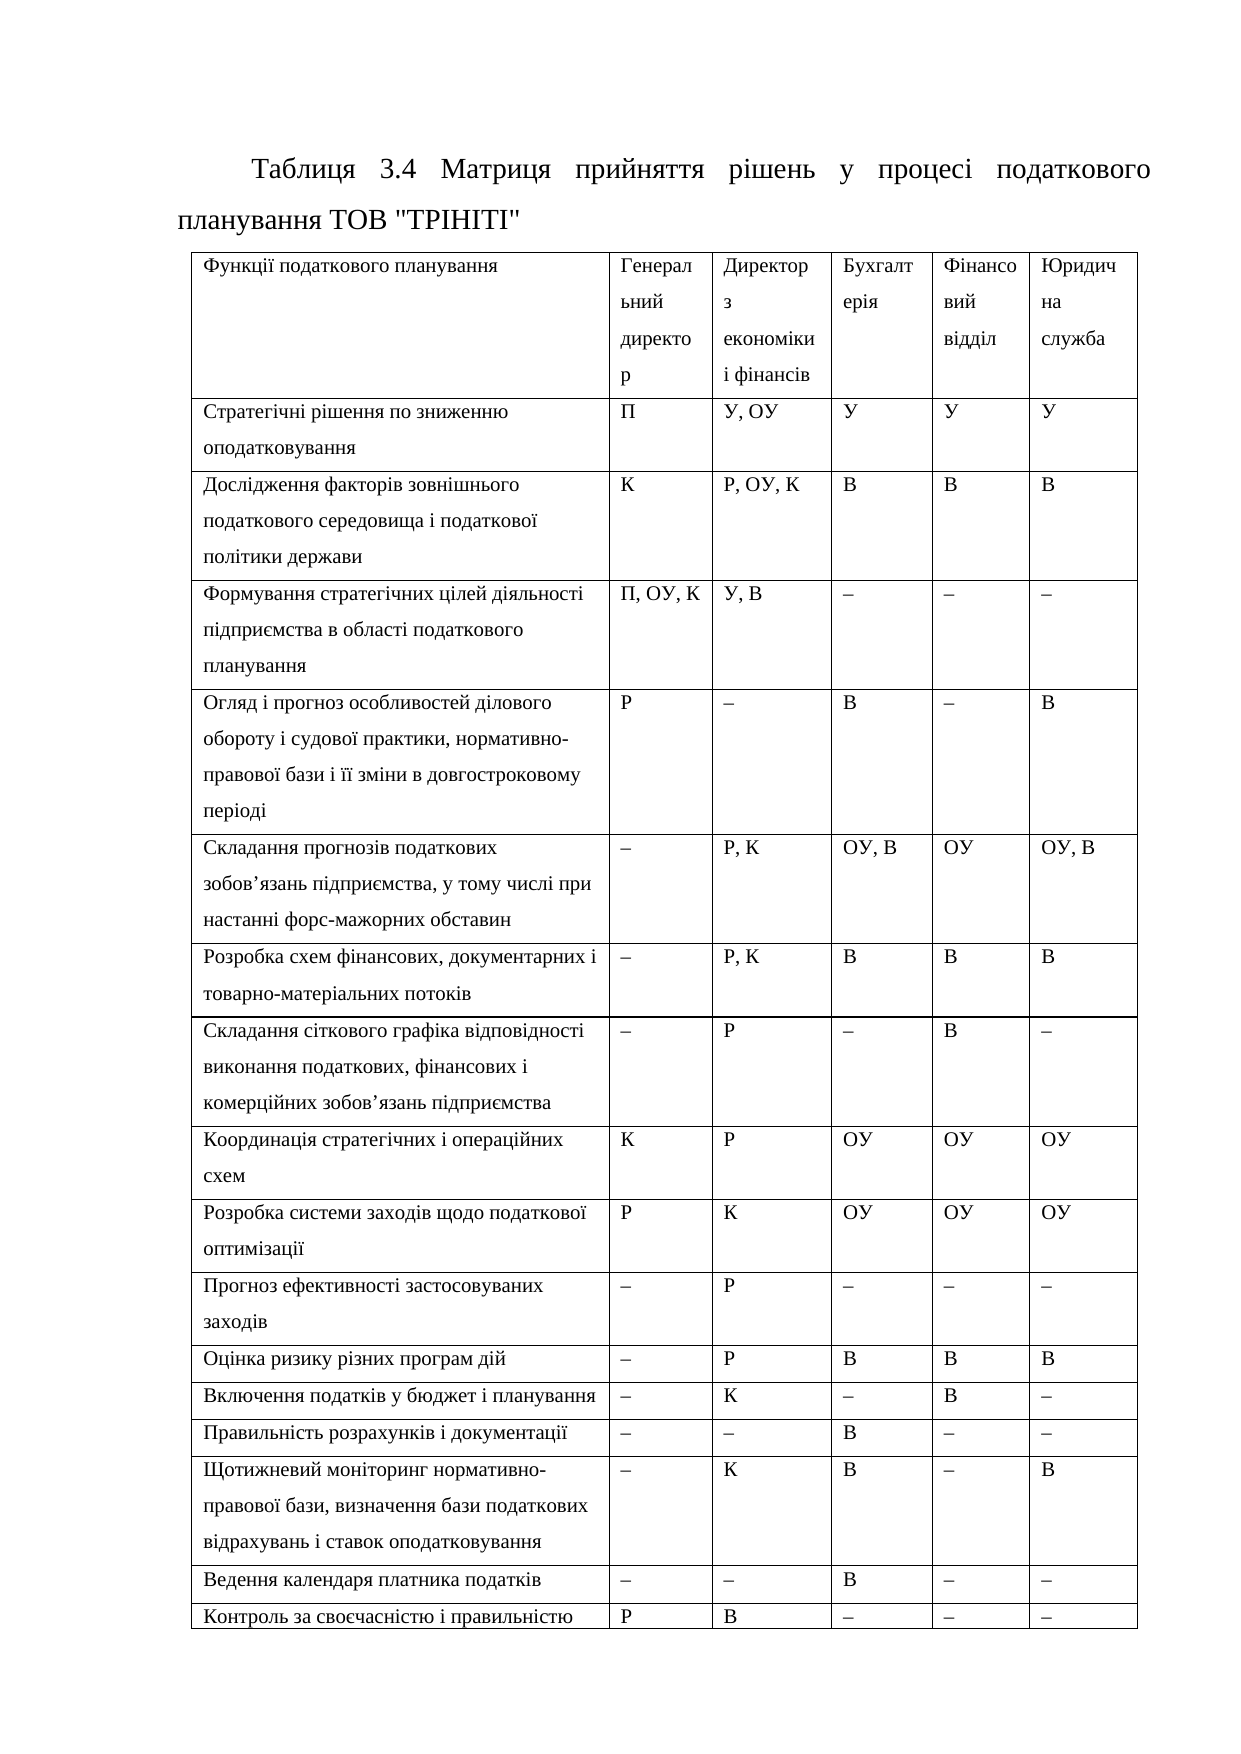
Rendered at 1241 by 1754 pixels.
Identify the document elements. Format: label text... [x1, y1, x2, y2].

table_cell Розробка схем фінансових, документарних і товарно-матеріальних потоків [192, 944, 609, 1016]
table_cell – [933, 581, 1029, 689]
table_cell К [713, 1383, 831, 1419]
table_cell Складання прогнозів податкових зобов’язань підприємства, у тому числі при настанні форс-мажорних обставин [192, 835, 609, 943]
table_cell ОУ [1030, 1127, 1137, 1199]
table_cell В [933, 1018, 1029, 1126]
table_cell В [713, 1604, 831, 1628]
table_cell В [832, 1457, 932, 1565]
table_cell Ведення календаря платника податків [192, 1566, 609, 1602]
table_cell – [1030, 1420, 1137, 1456]
table_cell – [1030, 1566, 1137, 1602]
table_cell – [1030, 1383, 1137, 1419]
table_cell Включення податків у бюджет і планування [192, 1383, 609, 1419]
table_cell В [933, 944, 1029, 1016]
table_cell К [713, 1200, 831, 1272]
table_cell – [832, 581, 932, 689]
table_cell – [610, 1273, 712, 1345]
table_cell В [933, 472, 1029, 580]
table_header Фінансовий відділ [933, 253, 1029, 397]
table_cell В [832, 1566, 932, 1602]
table_cell У [933, 399, 1029, 471]
table_cell Р [713, 1346, 831, 1382]
table_cell Оцінка ризику різних програм дій [192, 1346, 609, 1382]
table_cell Складання сіткового графіка відповідності виконання податкових, фінансових і комерційних зобов’язань підприємства [192, 1018, 609, 1126]
table_cell – [933, 690, 1029, 834]
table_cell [192, 1604, 609, 1628]
table_cell Р, К [713, 944, 831, 1016]
text Таблиця 3.4 Матриця прийняття рішень у процесі податкового планування ТОВ "ТРІНІТІ" [177, 152, 1152, 236]
table_cell У [832, 399, 932, 471]
table_cell – [610, 1457, 712, 1565]
table_cell Р, К [713, 835, 831, 943]
table_cell В [832, 1420, 932, 1456]
table_cell – [713, 690, 831, 834]
table_cell Огляд і прогноз особливостей ділового обороту і судової практики, нормативно-правової бази і її зміни в довгостроковому періоді [192, 690, 609, 834]
table_cell – [610, 1383, 712, 1419]
table_header Юридична служба [1030, 253, 1137, 397]
table_cell В [832, 690, 932, 834]
table_cell В [832, 1346, 932, 1382]
table_cell Р [713, 1127, 831, 1199]
table_cell Формування стратегічних цілей діяльності підприємства в області податкового планування [192, 581, 609, 689]
table_cell – [933, 1420, 1029, 1456]
table_cell В [933, 1346, 1029, 1382]
table_cell – [713, 1566, 831, 1602]
table_cell – [610, 1420, 712, 1456]
table_cell – [832, 1018, 932, 1126]
table_cell – [933, 1566, 1029, 1602]
table_cell – [832, 1383, 932, 1419]
table_cell Стратегічні рішення по зниженню оподатковування [192, 399, 609, 471]
table_cell – [610, 835, 712, 943]
table_cell ОУ [832, 1200, 932, 1272]
table_cell Р, ОУ, К [713, 472, 831, 580]
table_cell К [713, 1457, 831, 1565]
table_header Функції податкового планування [192, 253, 609, 397]
table_cell – [610, 944, 712, 1016]
table_header Бухгалтерія [832, 253, 932, 397]
table_cell ОУ, В [1030, 835, 1137, 943]
table_cell – [1030, 1018, 1137, 1126]
table_cell У, ОУ [713, 399, 831, 471]
table_cell Р [610, 690, 712, 834]
table_cell В [1030, 944, 1137, 1016]
table_cell В [1030, 1346, 1137, 1382]
table_cell Координація стратегічних і операційних схем [192, 1127, 609, 1199]
table_cell ОУ [1030, 1200, 1137, 1272]
table_cell Дослідження факторів зовнішнього податкового середовища і податкової політики держави [192, 472, 609, 580]
table_cell В [1030, 690, 1137, 834]
table_cell Р [713, 1018, 831, 1126]
table_cell Прогноз ефективності застосовуваних заходів [192, 1273, 609, 1345]
table_cell К [610, 1127, 712, 1199]
table_cell – [832, 1273, 932, 1345]
table_cell Р [610, 1200, 712, 1272]
table_cell – [1030, 1604, 1137, 1628]
table_cell В [1030, 1457, 1137, 1565]
table_cell В [933, 1383, 1029, 1419]
table_cell П [610, 399, 712, 471]
table_cell – [832, 1604, 932, 1628]
table_cell Р [610, 1604, 712, 1628]
table_cell – [610, 1018, 712, 1126]
table_cell У, В [713, 581, 831, 689]
table_cell К [610, 472, 712, 580]
table_cell – [1030, 581, 1137, 689]
table_cell В [832, 944, 932, 1016]
table_cell – [610, 1566, 712, 1602]
table_cell В [1030, 472, 1137, 580]
table_cell – [933, 1273, 1029, 1345]
table_cell ОУ, В [832, 835, 932, 943]
table_cell – [610, 1346, 712, 1382]
table_cell Правильність розрахунків і документації [192, 1420, 609, 1456]
table_cell – [1030, 1273, 1137, 1345]
table_cell В [832, 472, 932, 580]
table_cell П, ОУ, К [610, 581, 712, 689]
table_cell ОУ [933, 1127, 1029, 1199]
table_cell – [933, 1457, 1029, 1565]
table_header Генеральний директор [610, 253, 712, 397]
table_cell ОУ [832, 1127, 932, 1199]
table_cell – [713, 1420, 831, 1456]
table_cell ОУ [933, 835, 1029, 943]
table_cell Щотижневий моніторинг нормативно-правової бази, визначення бази податкових відрахувань і ставок оподатковування [192, 1457, 609, 1565]
table_header Директор з економіки і фінансів [713, 253, 831, 397]
table_cell ОУ [933, 1200, 1029, 1272]
table_cell Р [713, 1273, 831, 1345]
table_cell – [933, 1604, 1029, 1628]
table_cell У [1030, 399, 1137, 471]
table_cell Розробка системи заходів щодо податкової оптимізації [192, 1200, 609, 1272]
